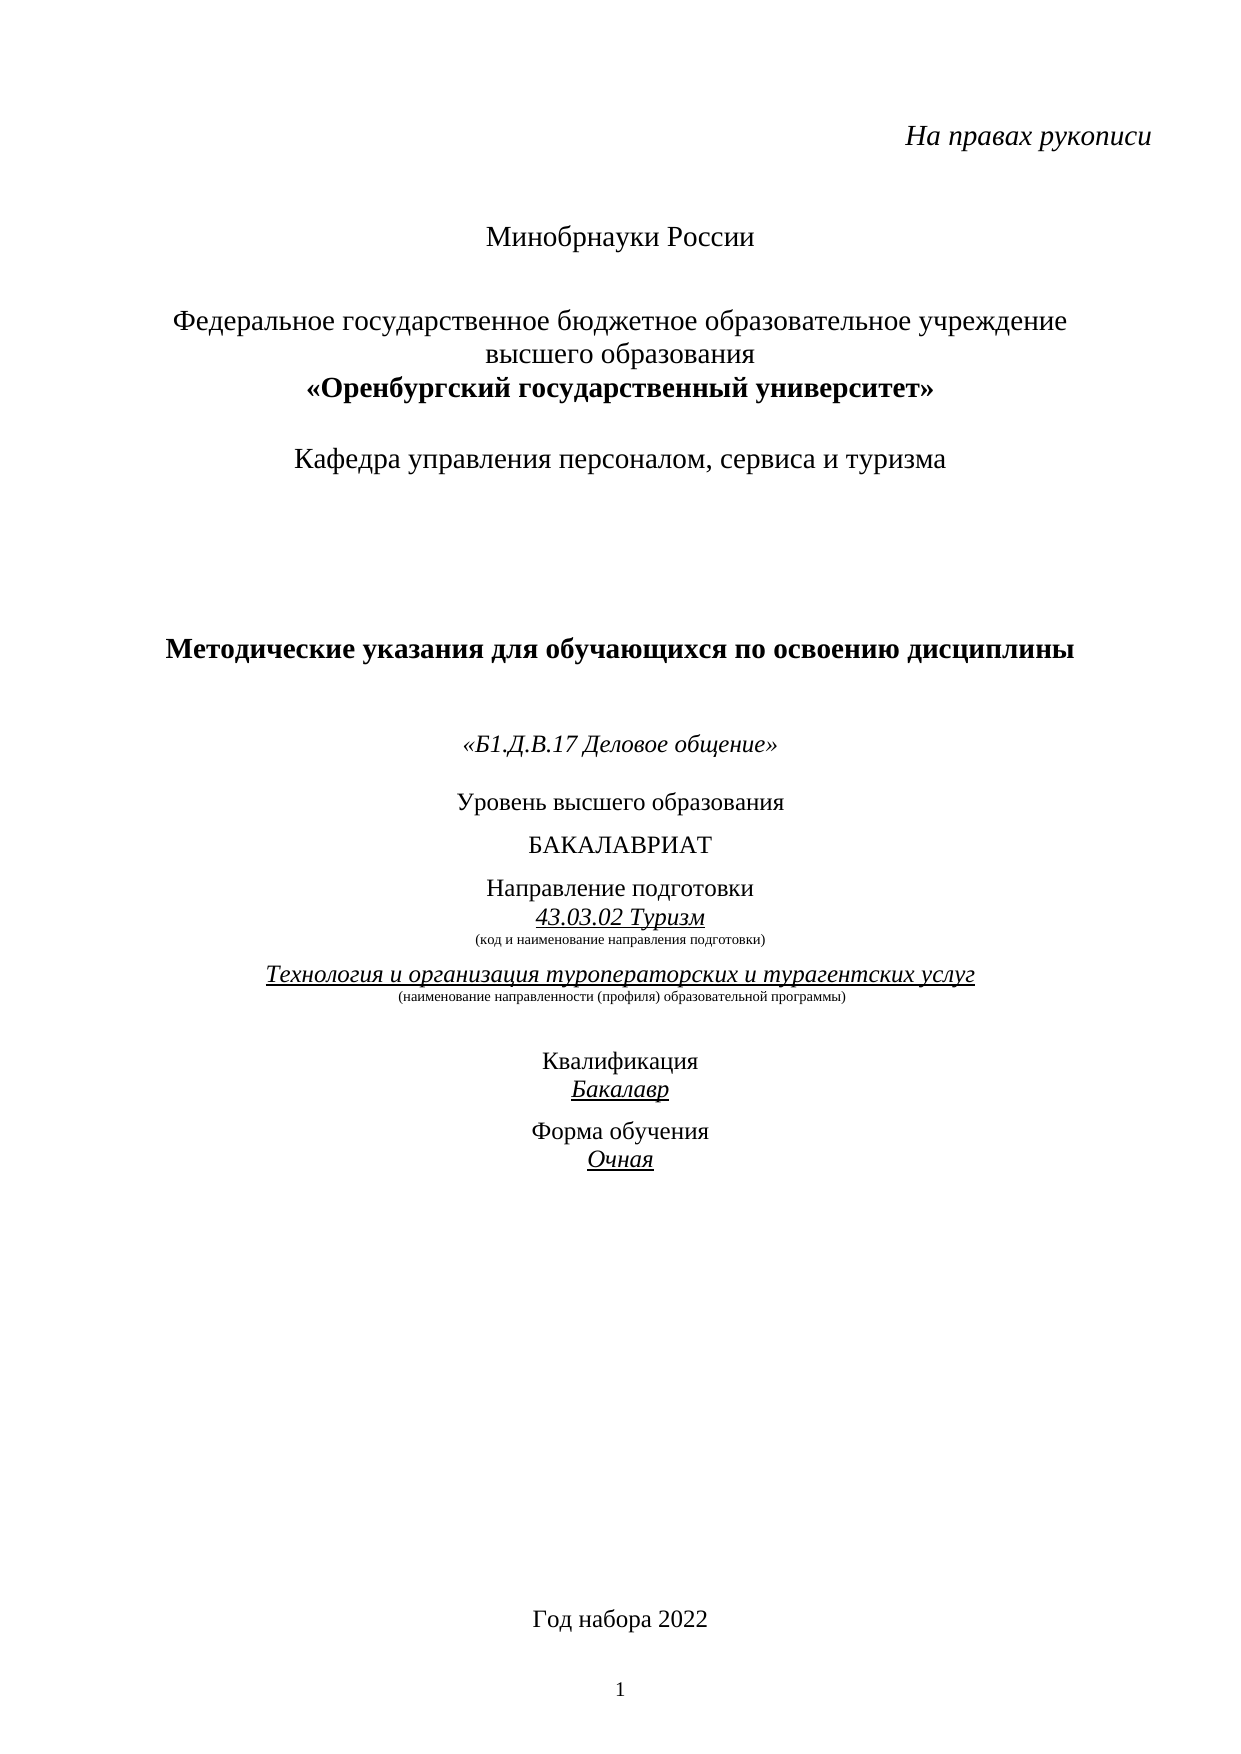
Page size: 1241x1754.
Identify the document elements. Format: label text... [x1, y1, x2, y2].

text Направление подготовки [89, 873, 1152, 902]
text Уровень высшего образования [89, 787, 1152, 816]
text Очная [89, 1144, 1152, 1173]
text Форма обучения [89, 1116, 1152, 1144]
text Кафедра управления персоналом, сервиса и туризма [89, 442, 1152, 475]
text Методические указания для обучающихся по освоению дисциплины [89, 631, 1152, 665]
text (код и наименование направления подготовки) [89, 931, 1152, 959]
text высшего образования [89, 336, 1152, 370]
text БАКАЛАВРИАТ [89, 830, 1152, 859]
text Год набора 2022 [89, 1604, 1152, 1633]
text На правах рукописи [89, 118, 1152, 152]
text Федеральное государственное бюджетное образовательное учреждение [89, 303, 1152, 336]
text Технология и организация туроператорских и турагентских услуг [89, 959, 1152, 988]
text Квалификация [89, 1046, 1152, 1074]
text «Б1.Д.В.17 Деловое общение» [89, 729, 1152, 758]
text «Оренбургский государственный университет» [89, 370, 1152, 403]
text Минобрнауки России [89, 219, 1152, 252]
text (наименование направленности (профиля) образовательной программы) [89, 988, 1152, 1017]
text 43.03.02 Туризм [89, 902, 1152, 931]
text Бакалавр [89, 1074, 1152, 1103]
